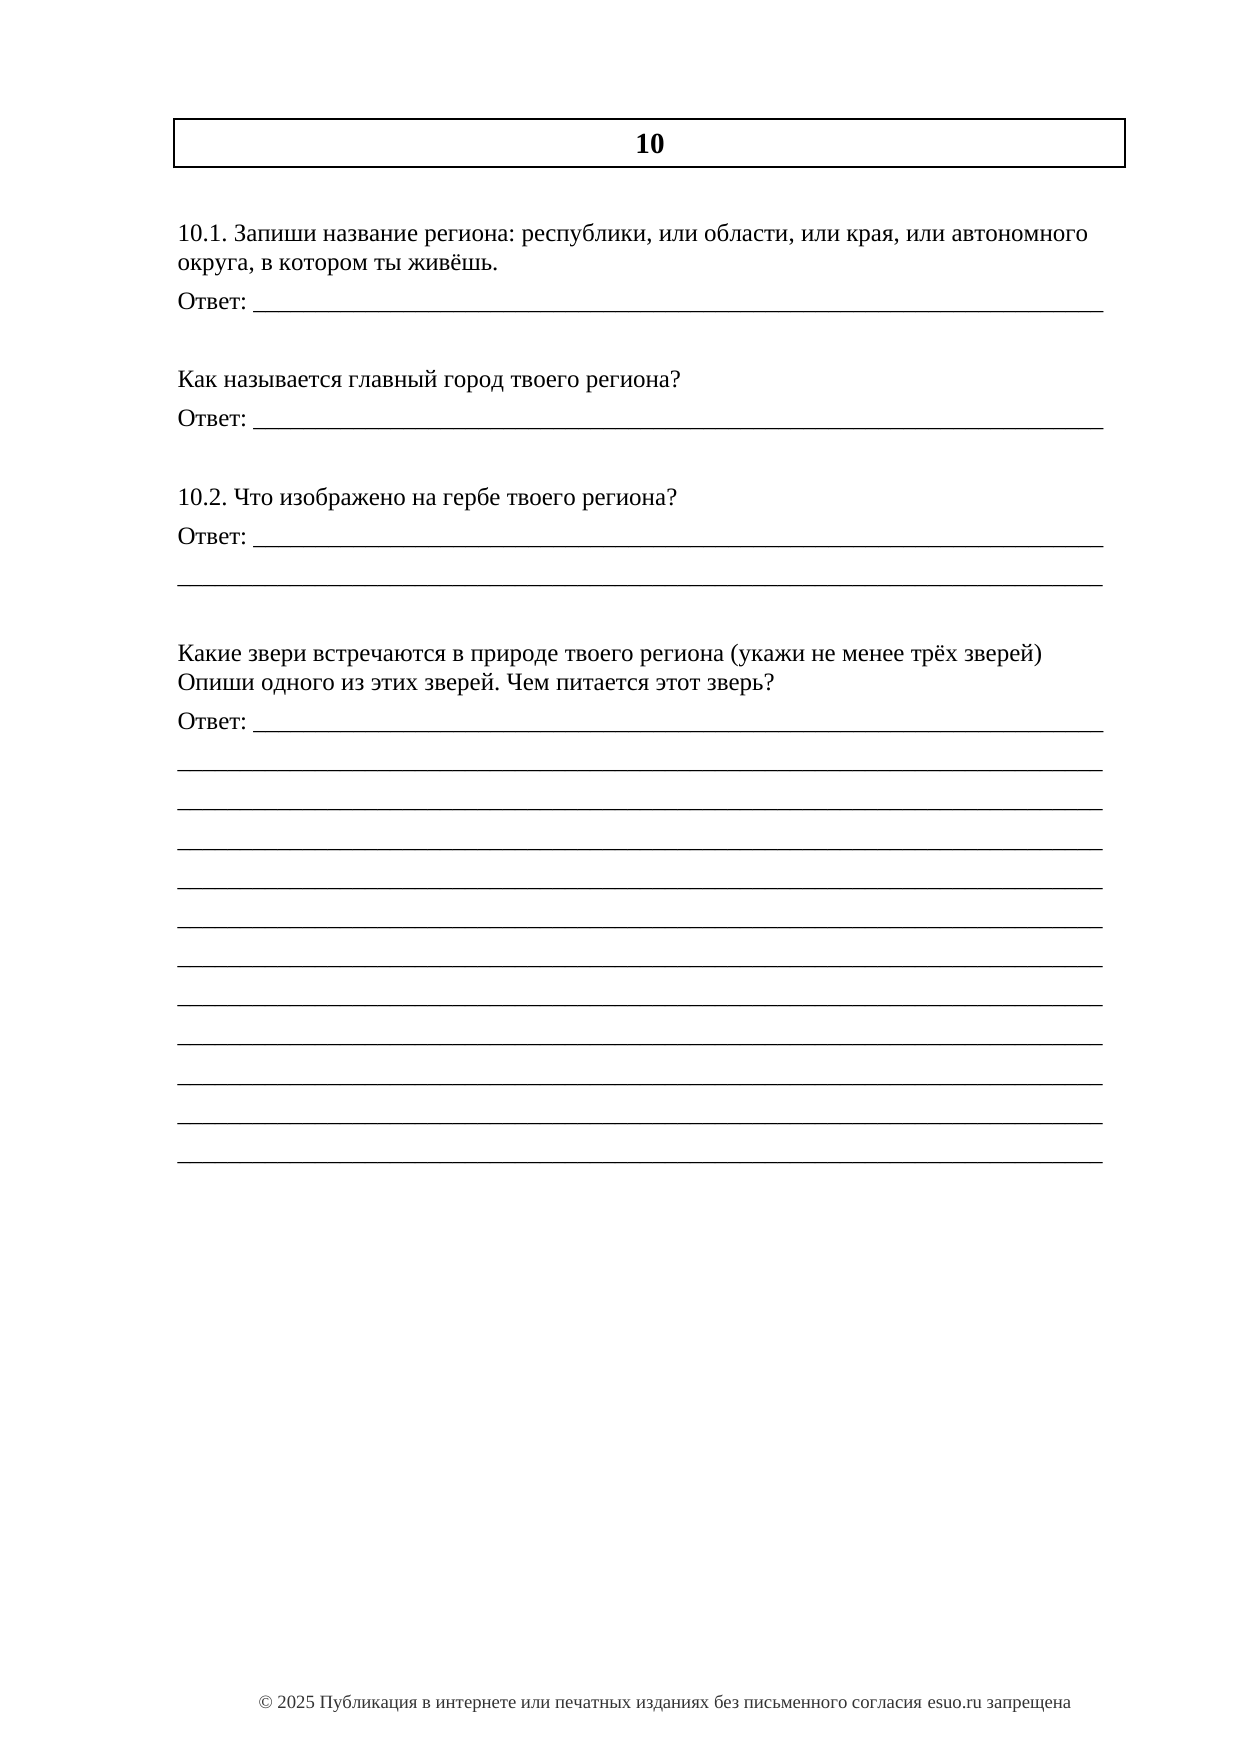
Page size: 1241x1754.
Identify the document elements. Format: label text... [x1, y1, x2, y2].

text Какие звери встречаются в природе твоего региона (укажи не менее трёх зверей) Опиши одного из этих зверей. Чем питается этот зверь? [177, 638, 1122, 696]
text Ответ: ____________________________________________________________________ [177, 706, 1122, 735]
text Ответ: ____________________________________________________________________ [177, 521, 1122, 549]
text Ответ: ____________________________________________________________________ [177, 403, 1122, 432]
text __________________________________________________________________________ [177, 980, 1122, 1009]
text 10.1. Запиши название региона: республики, или области, или края, или автономного округа, в котором ты живёшь. [177, 218, 1122, 275]
text __________________________________________________________________________ [177, 784, 1122, 813]
text __________________________________________________________________________ [177, 1137, 1122, 1166]
text __________________________________________________________________________ [177, 902, 1122, 931]
text __________________________________________________________________________ [177, 941, 1122, 970]
text 10.2. Что изображено на гербе твоего региона? [177, 482, 1122, 510]
text __________________________________________________________________________ [177, 560, 1122, 589]
text __________________________________________________________________________ [177, 824, 1122, 852]
subtitle 10 [175, 120, 1124, 166]
text __________________________________________________________________________ [177, 1098, 1122, 1127]
text __________________________________________________________________________ [177, 863, 1122, 892]
text Как называется главный город твоего региона? [177, 364, 1122, 393]
text __________________________________________________________________________ [177, 745, 1122, 774]
text Ответ: ____________________________________________________________________ [177, 286, 1122, 314]
text __________________________________________________________________________ [177, 1019, 1122, 1048]
text __________________________________________________________________________ [177, 1059, 1122, 1087]
